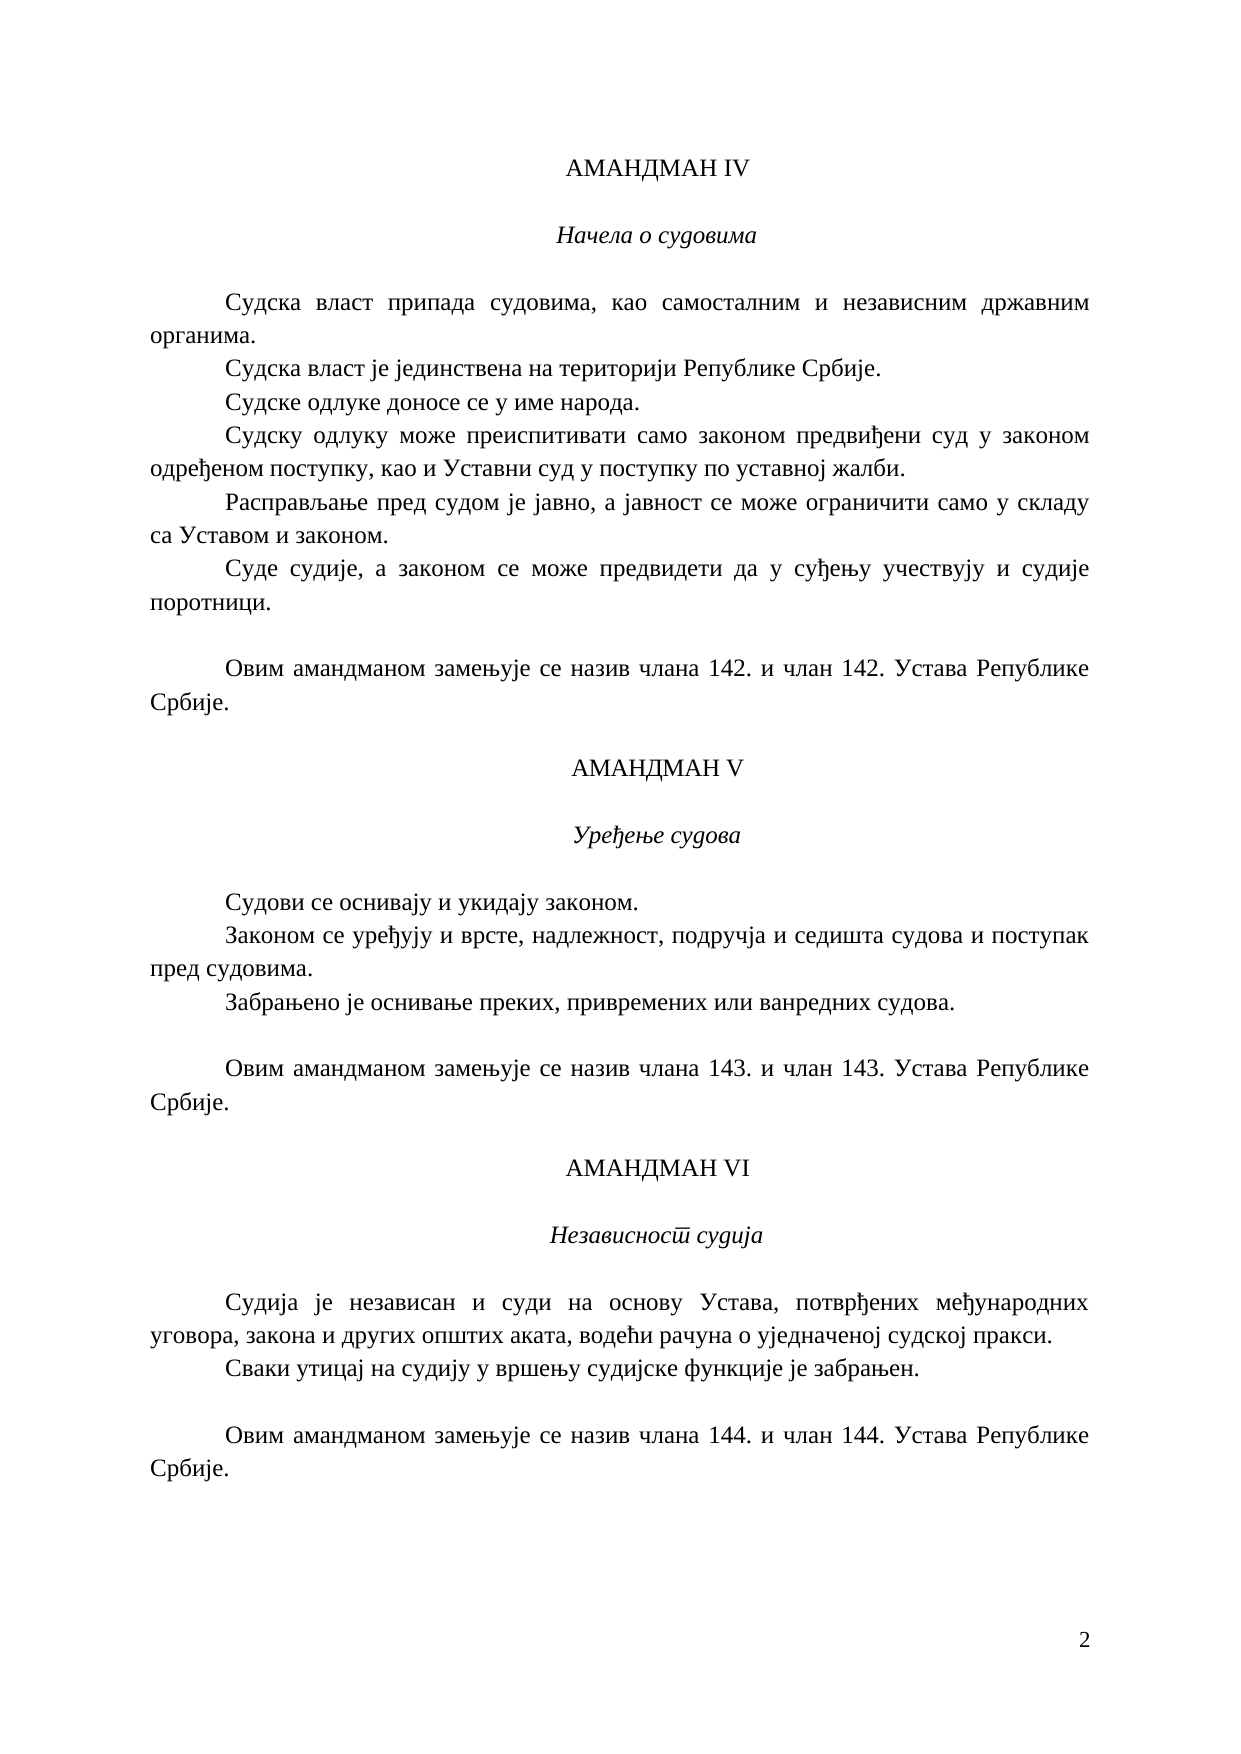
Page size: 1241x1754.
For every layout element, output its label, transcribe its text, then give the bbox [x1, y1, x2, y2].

text АМАНДМАН IV [150, 150, 1090, 183]
text Овим амандманом замењује се назив члана 142. и члан 142. Устава Републике Србије. [150, 650, 1090, 717]
text Суде судије, а законом се може предвидети да у суђењу учествују и судије поротници. [150, 550, 1090, 617]
text Судске одлуке доносе се у име народа. [150, 383, 1090, 417]
text Законом се уређују и врсте, надлежност, подручја и седишта судова и поступак пред судовима. [150, 917, 1090, 983]
text Овим амандманом замењује се назив члана 144. и члан 144. Устава Републике Србије. [150, 1417, 1090, 1483]
text Судија је независан и суди на основу Устава, потврђених међународних уговора, закона и других општих аката, водећи рачуна о уједначеној судској пракси. [150, 1283, 1090, 1350]
text Cудска власт је јединствена на територији Републике Србије. [150, 350, 1090, 383]
text Овим амандманом замењује се назив члана 143. и члан 143. Устава Републике Србије. [150, 1050, 1090, 1117]
text АМАНДМАН VI [150, 1150, 1090, 1183]
text АМАНДМАН V [150, 750, 1090, 783]
text Забрањено је оснивање преких, привремених или ванредних судова. [150, 983, 1090, 1017]
text Расправљање пред судом је јавно, а јавност се може ограничити само у складу са Уставом и законом. [150, 483, 1090, 550]
text Судска власт припада судовима, као самосталним и независним државним органима. [150, 283, 1090, 350]
text Независност судија [150, 1217, 1090, 1250]
text Уређење судова [150, 817, 1090, 850]
text Судску одлуку може преиспитивати само законом предвиђени суд у законом одређеном поступку, као и Уставни суд у поступку по уставној жалби. [150, 417, 1090, 483]
text Начела о судовима [150, 217, 1090, 250]
text Сваки утицај на судију у вршењу судијске функције је забрањен. [150, 1350, 1090, 1383]
text Судови се оснивају и укидају законом. [150, 883, 1090, 917]
